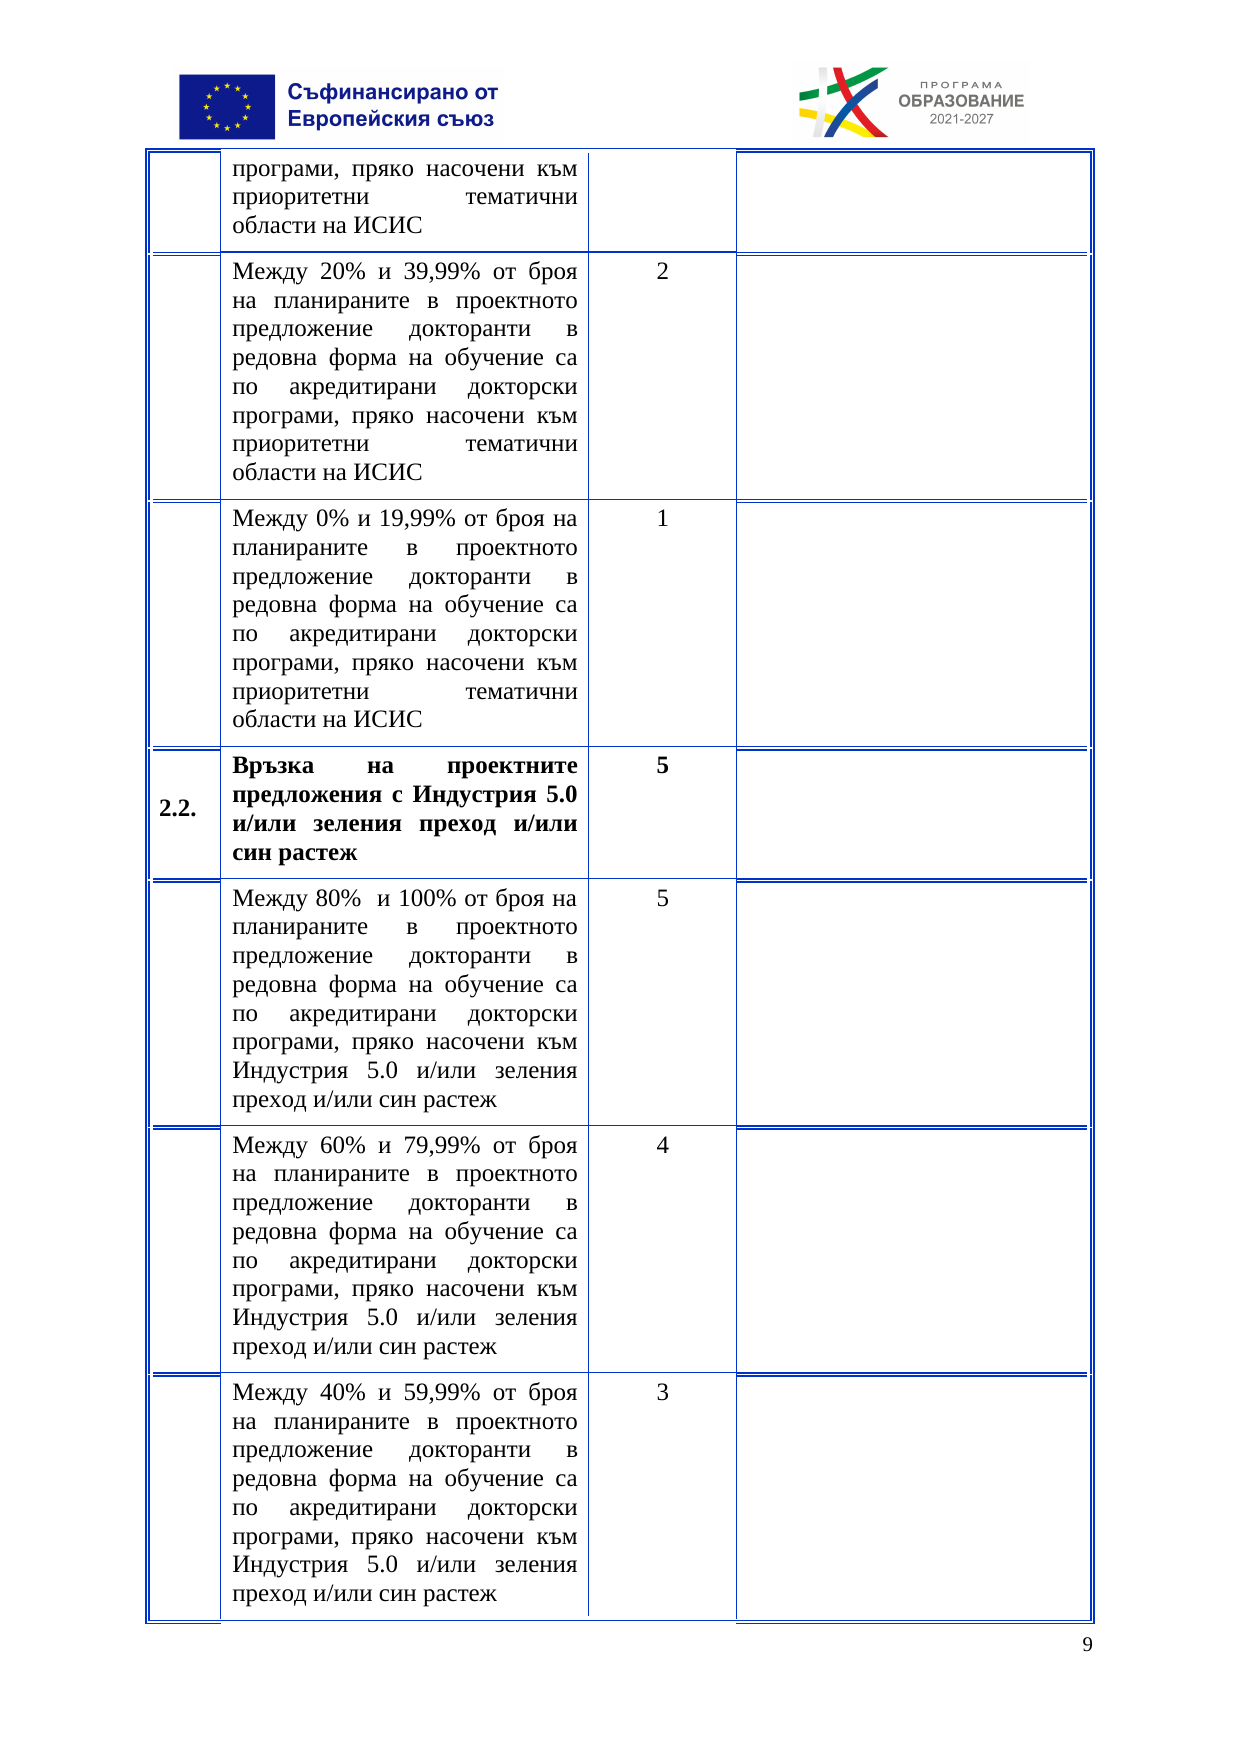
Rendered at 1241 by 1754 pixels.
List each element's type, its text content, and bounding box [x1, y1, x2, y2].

table_cell [148, 1372, 220, 1619]
table_cell [148, 1125, 220, 1372]
table_cell [737, 153, 1090, 251]
table_cell [150, 153, 220, 251]
table_cell Между 80% и 100% от броя на планираните в проектното предложение докторанти в редовна форма на обучение са по акредитирани докторски програми, пряко насочени към Индустрия 5.0 и/или зеления преход и/или син растеж [221, 879, 588, 1125]
table_cell 1 [589, 500, 736, 746]
table_cell 3 [589, 149, 736, 251]
table_cell [737, 878, 1092, 1125]
table_cell Връзка на проектните предложения с Индустрия 5.0 и/или зеления преход и/или син растеж [221, 747, 588, 878]
table_cell [148, 878, 220, 1125]
table_cell [148, 499, 220, 746]
table_cell 5 [589, 747, 736, 878]
table_cell 4 [589, 1126, 736, 1372]
picture [171, 66, 506, 148]
table_cell [737, 746, 1092, 878]
table_cell [737, 499, 1092, 746]
table_cell [737, 251, 1092, 498]
table_cell Между 40% и 59,99% от броя на планираните в проектното предложение докторанти в редовна форма на обучение са по акредитирани докторски програми, пряко насочени към Индустрия 5.0 и/или зеления преход и/или син растеж [221, 1373, 589, 1619]
table_cell Между 0% и 19,99% от броя на планираните в проектното предложение докторанти в редовна форма на обучение са по акредитирани докторски програми, пряко насочени към приоритетни тематични области на ИСИС [221, 500, 588, 746]
table_cell 2.2. [148, 746, 220, 878]
table_cell 3 [589, 1373, 736, 1619]
table_cell 2 [589, 253, 736, 498]
table_cell [148, 251, 220, 498]
table_cell [737, 1125, 1092, 1372]
table_cell [737, 1372, 1092, 1619]
picture [789, 60, 1031, 145]
table_cell Между 60% и 79,99% от броя на планираните в проектното предложение докторанти в редовна форма на обучение са по акредитирани докторски програми, пряко насочени към Индустрия 5.0 и/или зеления преход и/или син растеж [221, 1126, 588, 1372]
table_cell 5 [589, 879, 736, 1125]
table_cell Между 20% и 39,99% от броя на планираните в проектното предложение докторанти в редовна форма на обучение са по акредитирани докторски програми, пряко насочени към приоритетни тематични области на ИСИС [221, 253, 588, 498]
